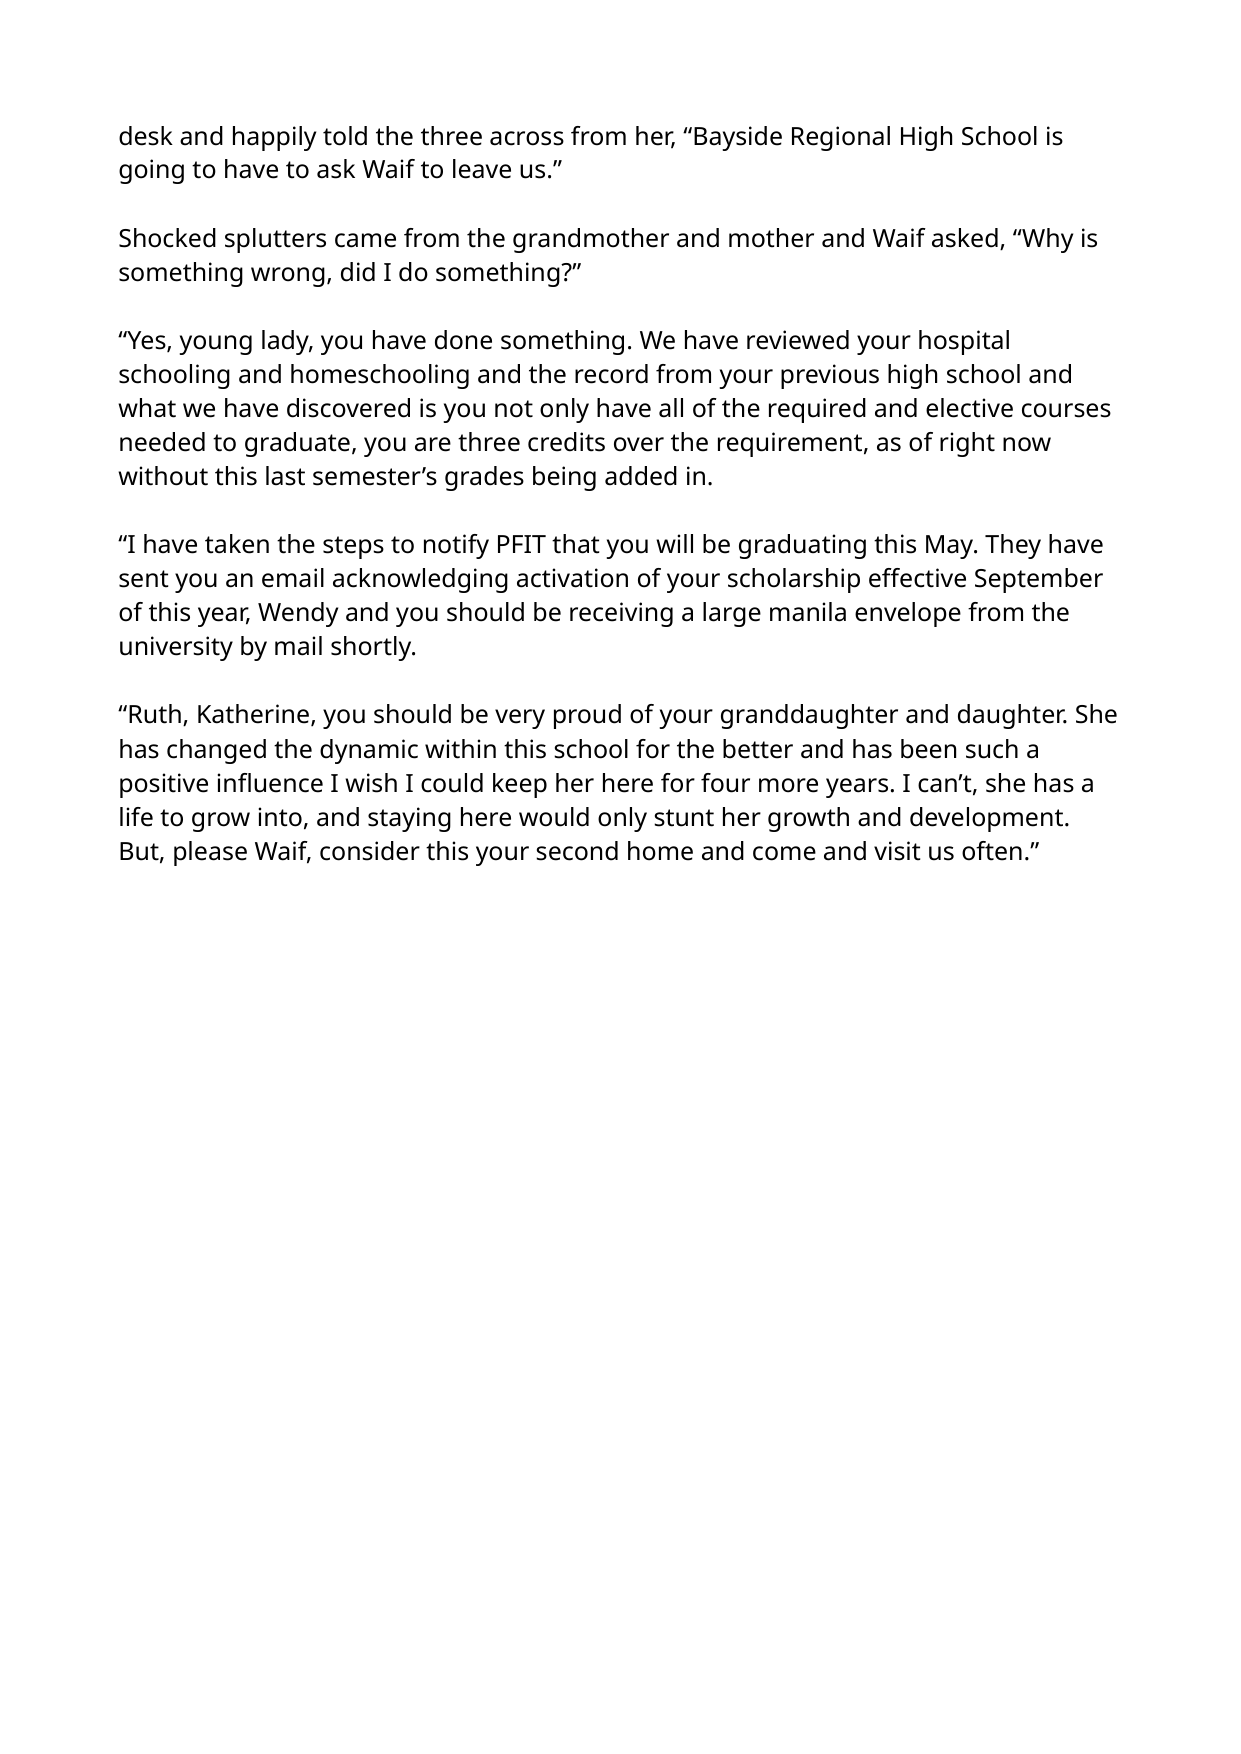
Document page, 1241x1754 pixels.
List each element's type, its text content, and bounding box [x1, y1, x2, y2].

text Shocked splutters came from the grandmother and mother and Waif asked, “Why is something wrong, did I do something?” [118, 220, 1122, 288]
text “Yes, young lady, you have done something. We have reviewed your hospital schooling and homeschooling and the record from your previous high school and what we have discovered is you not only have all of the required and elective courses needed to graduate, you are three credits over the requirement, as of right now without this last semester’s grades being added in. [118, 322, 1122, 493]
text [118, 118, 1122, 186]
text “Ruth, Katherine, you should be very proud of your granddaughter and daughter. She has changed the dynamic within this school for the better and has been such a positive influence I wish I could keep her here for four more years. I can’t, she has a life to grow into, and staying here would only stunt her growth and development. But, please Waif, consider this your second home and come and visit us often.” [118, 697, 1122, 867]
text “I have taken the steps to notify PFIT that you will be graduating this May. They have sent you an email acknowledging activation of your scholarship effective September of this year, Wendy and you should be receiving a large manila envelope from the university by mail shortly. [118, 527, 1122, 663]
